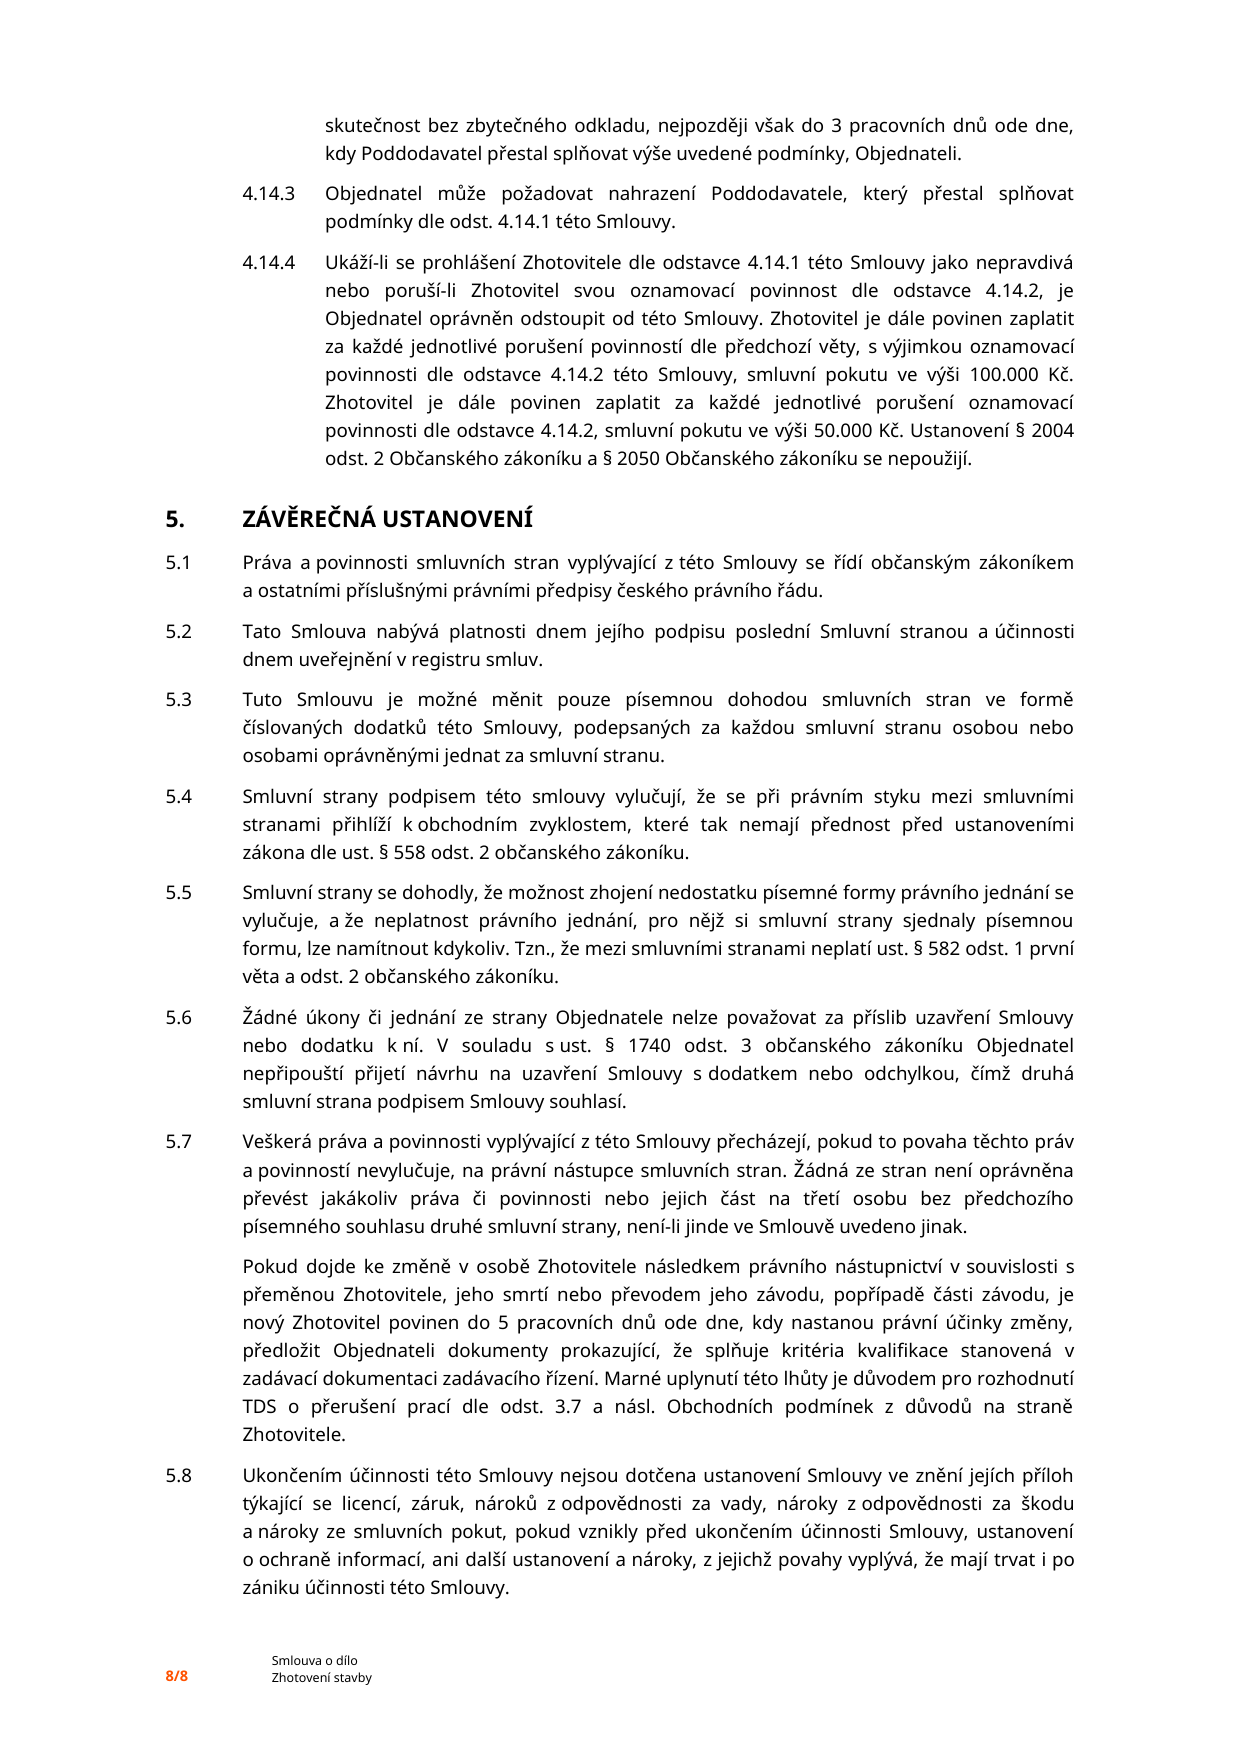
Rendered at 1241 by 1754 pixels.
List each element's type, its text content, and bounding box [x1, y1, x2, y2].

text Ukončením účinnosti této Smlouvy nejsou dotčena ustanovení Smlouvy ve znění jejích příloh týkající se licencí, záruk, nároků z odpovědnosti za vady, nároky z odpovědnosti za škodu a nároky ze smluvních pokut, pokud vznikly před ukončením účinnosti Smlouvy, ustanovení o ochraně informací, ani další ustanovení a nároky, z jejichž povahy vyplývá, že mají trvat i po zániku účinnosti této Smlouvy. [165, 1462, 1075, 1600]
text ZÁVĚREČNÁ USTANOVENÍ [165, 503, 1075, 534]
text Tuto Smlouvu je možné měnit pouze písemnou dohodou smluvních stran ve formě číslovaných dodatků této Smlouvy, podepsaných za každou smluvní stranu osobou nebo osobami oprávněnými jednat za smluvní stranu. [165, 687, 1075, 768]
list Pokud dojde ke změně v osobě Zhotovitele následkem právního nástupnictví v souvislosti s přeměnou Zhotovitele, jeho smrtí nebo převodem jeho závodu, popřípadě části závodu, je nový Zhotovitel povinen do 5 pracovních dnů ode dne, kdy nastanou právní účinky změny, předložit Objednateli dokumenty prokazující, že splňuje kritéria kvalifikace stanovená v zadávací dokumentaci zadávacího řízení. Marné uplynutí této lhůty je důvodem pro rozhodnutí TDS o přerušení prací dle odst. 3.7 a násl. Obchodních podmínek z důvodů na straně Zhotovitele. [242, 1253, 1075, 1447]
text Práva a povinnosti smluvních stran vyplývající z této Smlouvy se řídí občanským zákoníkem a ostatními příslušnými právními předpisy českého právního řádu. [165, 549, 1075, 603]
text Smluvní strany podpisem této smlouvy vylučují, že se při právním styku mezi smluvními stranami přihlíží k obchodním zvyklostem, které tak nemají přednost před ustanoveními zákona dle ust. § 558 odst. 2 občanského zákoníku. [165, 783, 1075, 865]
text Objednatel může požadovat nahrazení Poddodavatele, který přestal splňovat podmínky dle odst. 4.14.1 této Smlouvy. [242, 181, 1075, 234]
text Smluvní strany se dohodly, že možnost zhojení nedostatku písemné formy právního jednání se vylučuje, a že neplatnost právního jednání, pro nějž si smluvní strany sjednaly písemnou formu, lze namítnout kdykoliv. Tzn., že mezi smluvními stranami neplatí ust. § 582 odst. 1 první věta a odst. 2 občanského zákoníku. [165, 880, 1075, 989]
text Žádné úkony či jednání ze strany Objednatele nelze považovat za příslib uzavření Smlouvy nebo dodatku k ní. V souladu s ust. § 1740 odst. 3 občanského zákoníku Objednatel nepřipouští přijetí návrhu na uzavření Smlouvy s dodatkem nebo odchylkou, čímž druhá smluvní strana podpisem Smlouvy souhlasí. [165, 1004, 1075, 1114]
text Tato Smlouva nabývá platnosti dnem jejího podpisu poslední Smluvní stranou a účinnosti dnem uveřejnění v registru smluv. [165, 618, 1075, 672]
text Veškerá práva a povinnosti vyplývající z této Smlouvy přecházejí, pokud to povaha těchto práv a povinností nevylučuje, na právní nástupce smluvních stran. Žádná ze stran není oprávněna převést jakákoliv práva či povinnosti nebo jejich část na třetí osobu bez předchozího písemného souhlasu druhé smluvní strany, není-li jinde ve Smlouvě uvedeno jinak. [165, 1129, 1075, 1238]
text Ukáží-li se prohlášení Zhotovitele dle odstavce 4.14.1 této Smlouvy jako nepravdivá nebo poruší-li Zhotovitel svou oznamovací povinnost dle odstavce 4.14.2, je Objednatel oprávněn odstoupit od této Smlouvy. Zhotovitel je dále povinen zaplatit za každé jednotlivé porušení povinností dle předchozí věty, s výjimkou oznamovací povinnosti dle odstavce 4.14.2 této Smlouvy, smluvní pokutu ve výši 100.000 Kč. Zhotovitel je dále povinen zaplatit za každé jednotlivé porušení oznamovací povinnosti dle odstavce 4.14.2, smluvní pokutu ve výši 50.000 Kč. Ustanovení § 2004 odst. 2 Občanského zákoníku a § 2050 Občanského zákoníku se nepoužijí. [242, 249, 1075, 471]
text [242, 112, 1075, 166]
